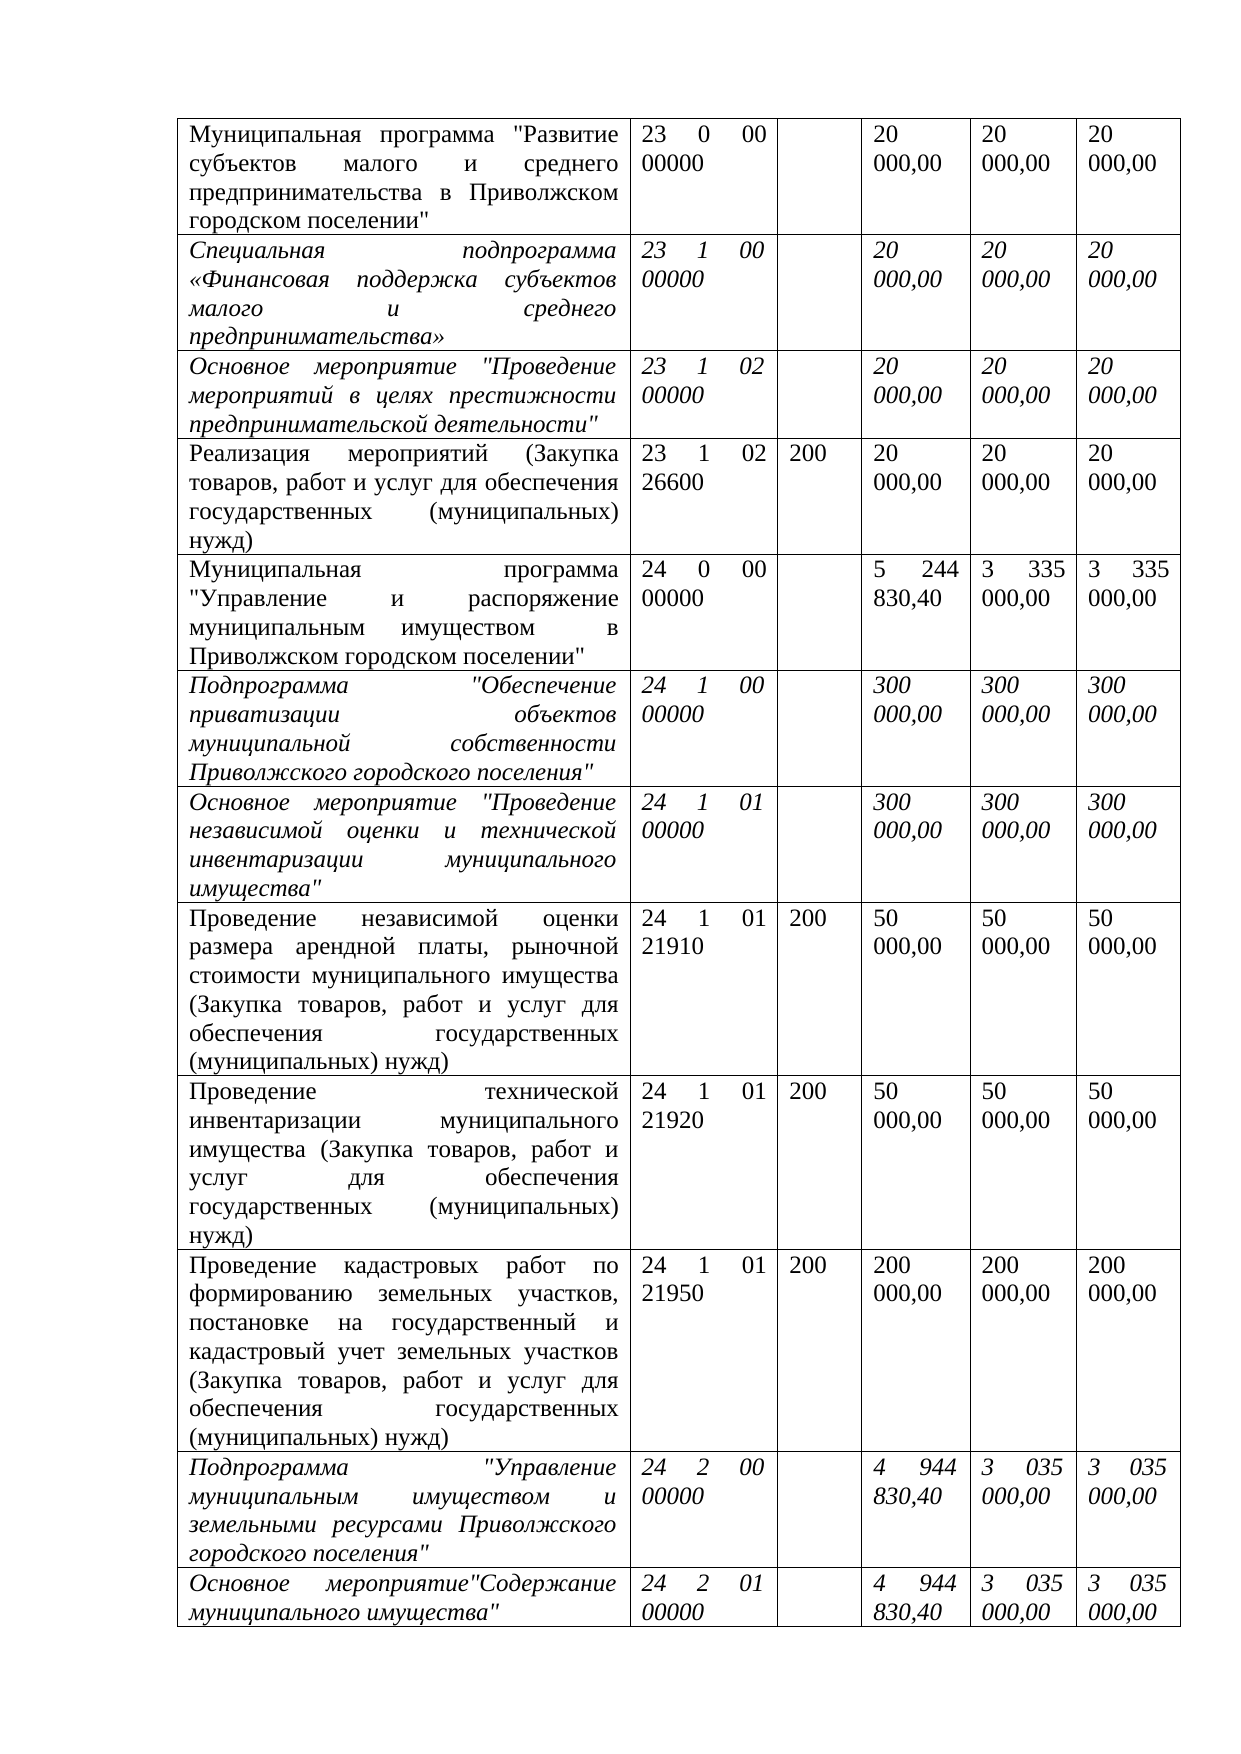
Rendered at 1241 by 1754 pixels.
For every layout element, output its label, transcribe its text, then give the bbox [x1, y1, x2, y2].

table_cell 300 000,00 [862, 671, 970, 786]
table_cell 200 [778, 1076, 861, 1249]
table_cell 24 1 00 00000 [631, 671, 777, 786]
table_cell 20 000,00 [971, 351, 1076, 437]
table_cell 24 1 01 21950 [631, 1250, 777, 1451]
table_cell [778, 351, 861, 437]
table_cell 300 000,00 [1077, 787, 1180, 902]
table_cell 20 000,00 [971, 119, 1076, 234]
table_cell 5 244 830,40 [862, 555, 970, 669]
table_cell Муниципальная программа "Управление и распоряжение муниципальным имуществом в Приволжском городском поселении" [178, 555, 630, 669]
table_cell Подпрограмма "Управление муниципальным имуществом и земельными ресурсами Приволжского городского поселения" [178, 1452, 630, 1567]
table_cell [778, 1452, 861, 1567]
table_cell Основное мероприятие "Проведение независимой оценки и технической инвентаризации муниципального имущества" [178, 787, 630, 902]
table_cell 20 000,00 [1077, 235, 1180, 350]
table_cell 50 000,00 [971, 1076, 1076, 1249]
table_cell 200 000,00 [971, 1250, 1076, 1451]
table_cell 3 035 000,00 [1077, 1452, 1180, 1567]
table_cell 20 000,00 [862, 351, 970, 437]
table_cell 200 [778, 439, 861, 553]
table_cell 24 1 01 21920 [631, 1076, 777, 1249]
table_cell 23 0 00 00000 [631, 119, 777, 234]
table_cell Реализация мероприятий (Закупка товаров, работ и услуг для обеспечения государственных (муниципальных) нужд) [178, 439, 630, 553]
table_cell 50 000,00 [971, 903, 1076, 1075]
table_cell [778, 787, 861, 902]
table_cell 20 000,00 [971, 439, 1076, 553]
table_cell 20 000,00 [862, 119, 970, 234]
table_cell 200 000,00 [1077, 1250, 1180, 1451]
table_cell 20 000,00 [1077, 351, 1180, 437]
table_cell 4 944 830,40 [862, 1568, 970, 1626]
table_cell Специальная подпрограмма «Финансовая поддержка субъектов малого и среднего предпринимательства» [178, 235, 630, 350]
table_cell Муниципальная программа "Развитие субъектов малого и среднего предпринимательства в Приволжском городском поселении" [178, 119, 630, 234]
table_cell Проведение технической инвентаризации муниципального имущества (Закупка товаров, работ и услуг для обеспечения государственных (муниципальных) нужд) [178, 1076, 630, 1249]
table_cell 300 000,00 [1077, 671, 1180, 786]
table_cell 50 000,00 [862, 1076, 970, 1249]
table_cell Основное мероприятие"Содержание муниципального имущества" [178, 1568, 630, 1626]
table_cell Проведение кадастровых работ по формированию земельных участков, постановке на государственный и кадастровый учет земельных участков (Закупка товаров, работ и услуг для обеспечения государственных (муниципальных) нужд) [178, 1250, 630, 1451]
table_cell 300 000,00 [971, 787, 1076, 902]
table_cell 24 2 00 00000 [631, 1452, 777, 1567]
table_cell 20 000,00 [862, 235, 970, 350]
table_cell [778, 235, 861, 350]
table_cell 3 035 000,00 [971, 1568, 1076, 1626]
table_cell 50 000,00 [862, 903, 970, 1075]
table_cell 200 [778, 1250, 861, 1451]
table_cell 3 035 000,00 [971, 1452, 1076, 1567]
table_cell [778, 1568, 861, 1626]
table_cell 300 000,00 [971, 671, 1076, 786]
table_cell 3 335 000,00 [1077, 555, 1180, 669]
table_cell Основное мероприятие "Проведение мероприятий в целях престижности предпринимательской деятельности" [178, 351, 630, 437]
table_cell 3 035 000,00 [1077, 1568, 1180, 1626]
table_cell 300 000,00 [862, 787, 970, 902]
table_cell 4 944 830,40 [862, 1452, 970, 1567]
table_cell 20 000,00 [1077, 439, 1180, 553]
table_cell 200 000,00 [862, 1250, 970, 1451]
table_cell [778, 671, 861, 786]
table_cell 20 000,00 [971, 235, 1076, 350]
table_cell [778, 555, 861, 669]
table_cell 24 0 00 00000 [631, 555, 777, 669]
table_cell 23 1 00 00000 [631, 235, 777, 350]
table_cell 23 1 02 26600 [631, 439, 777, 553]
table_cell Подпрограмма "Обеспечение приватизации объектов муниципальной собственности Приволжского городского поселения" [178, 671, 630, 786]
table_cell 24 2 01 00000 [631, 1568, 777, 1626]
table_cell 23 1 02 00000 [631, 351, 777, 437]
table_cell 3 335 000,00 [971, 555, 1076, 669]
table_cell 50 000,00 [1077, 903, 1180, 1075]
table_cell 24 1 01 21910 [631, 903, 777, 1075]
table_cell 200 [778, 903, 861, 1075]
table_cell 50 000,00 [1077, 1076, 1180, 1249]
table_cell Проведение независимой оценки размера арендной платы, рыночной стоимости муниципального имущества (Закупка товаров, работ и услуг для обеспечения государственных (муниципальных) нужд) [178, 903, 630, 1075]
table_cell [778, 119, 861, 234]
table_cell 24 1 01 00000 [631, 787, 777, 902]
table_cell 20 000,00 [1077, 119, 1180, 234]
table_cell 20 000,00 [862, 439, 970, 553]
